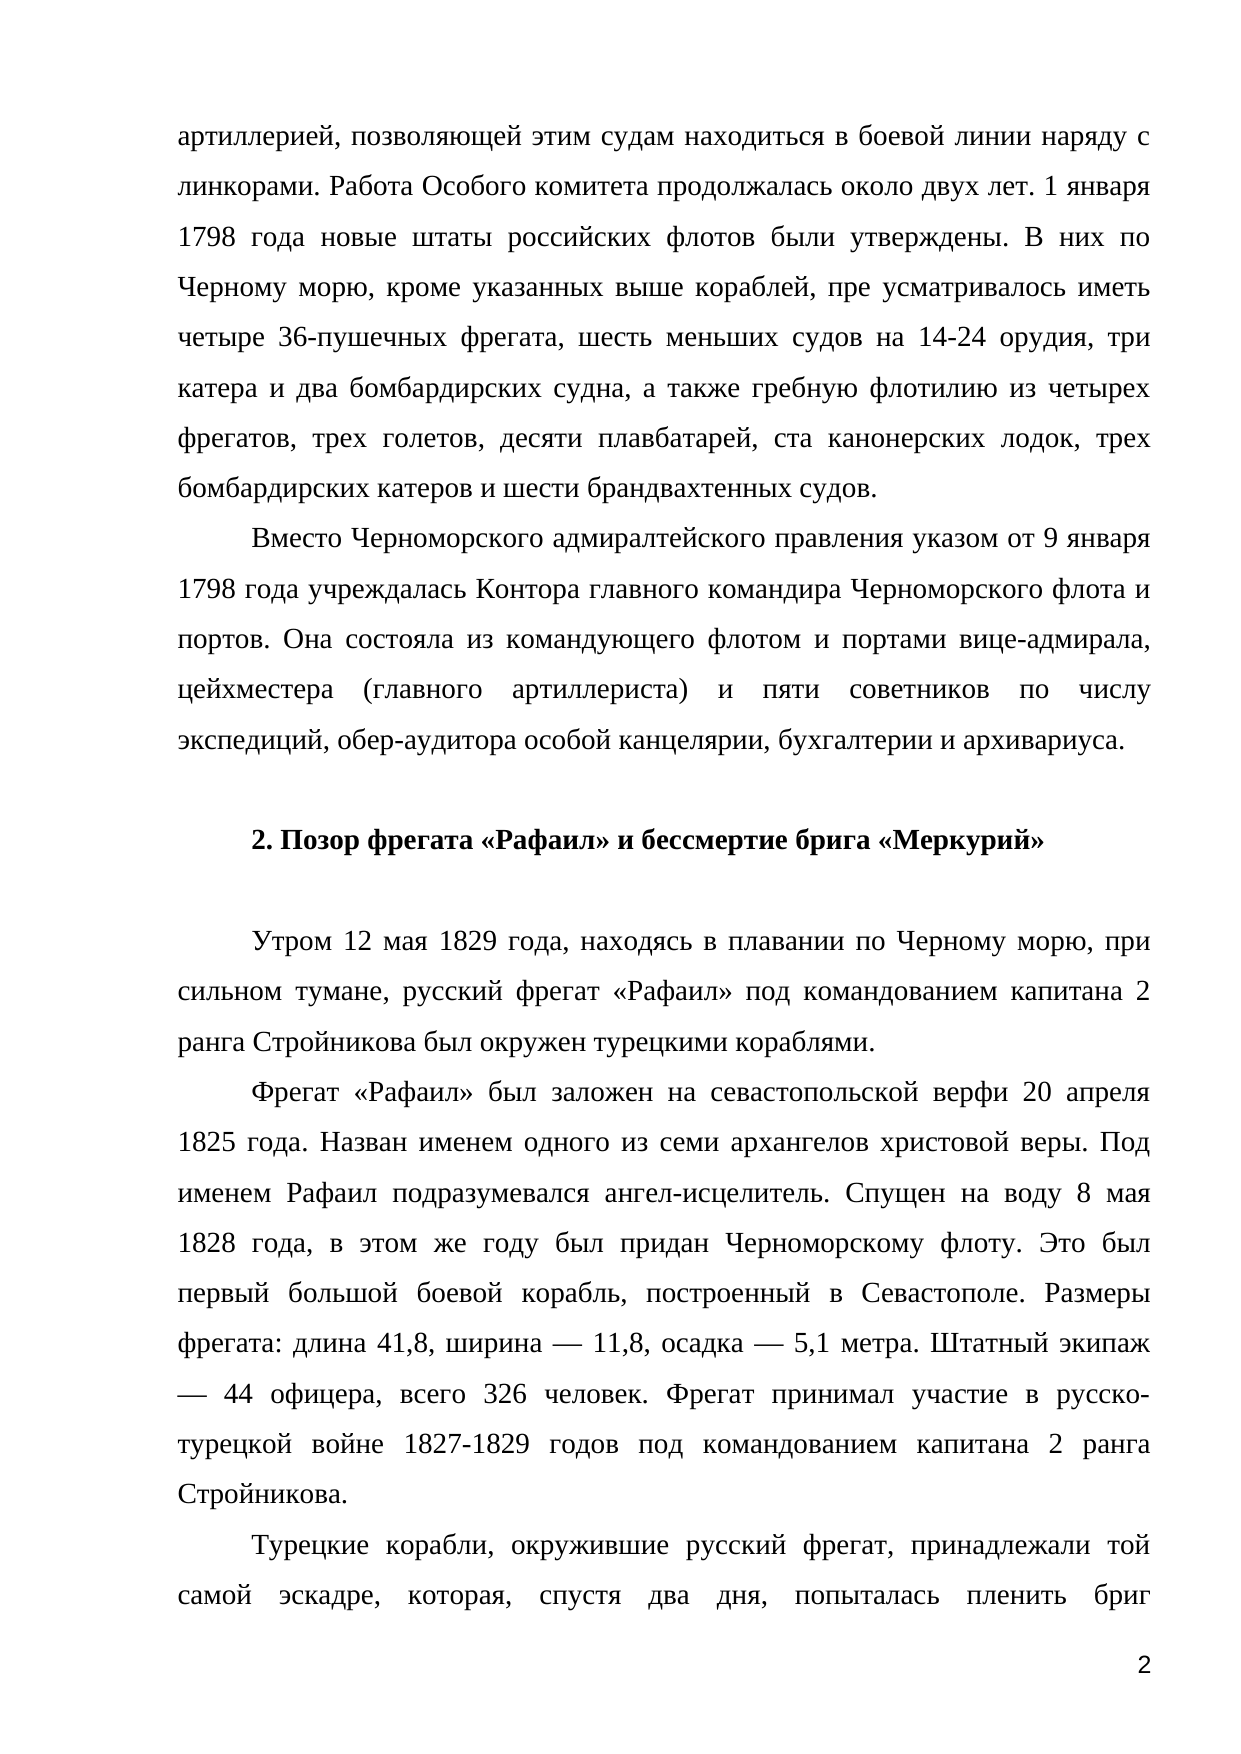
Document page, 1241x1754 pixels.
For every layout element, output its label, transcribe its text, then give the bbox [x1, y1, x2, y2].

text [177, 1527, 1152, 1611]
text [177, 118, 1152, 504]
text Вместо Черноморского адмиралтейского правления указом от 9 января 1798 года учреждалась Контора главного командира Черноморского флота и портов. Она состояла из командующего флотом и портами вице-адмирала, цейхместера (главного артиллериста) и пяти советников по числу экспедиций, обер-аудитора особой канцелярии, бухгалтерии и архивариуса. [177, 521, 1152, 755]
text Утром 12 мая 1829 года, находясь в плавании по Черному морю, при сильном тумане, русский фрегат «Рафаил» под командованием капитана 2 ранга Стройникова был окружен турецкими кораблями. [177, 923, 1152, 1057]
text Фрегат «Рафаил» был заложен на севастопольской верфи 20 апреля 1825 года. Назван именем одного из семи архангелов христовой веры. Под именем Рафаил подразумевался ангел-исцелитель. Спущен на воду 8 мая 1828 года, в этом же году был придан Черноморскому флоту. Это был первый большой боевой корабль, построенный в Севастополе. Размеры фрегата: длина 41,8, ширина — 11,8, осадка — 5,1 метра. Штатный экипаж — 44 офицера, всего 326 человек. Фрегат принимал участие в русско-турецкой войне 1827-1829 годов под командованием капитана 2 ранга Стройникова. [177, 1074, 1152, 1510]
text 2. Позор фрегата «Рафаил» и бессмертие брига «Меркурий» [177, 822, 1152, 856]
